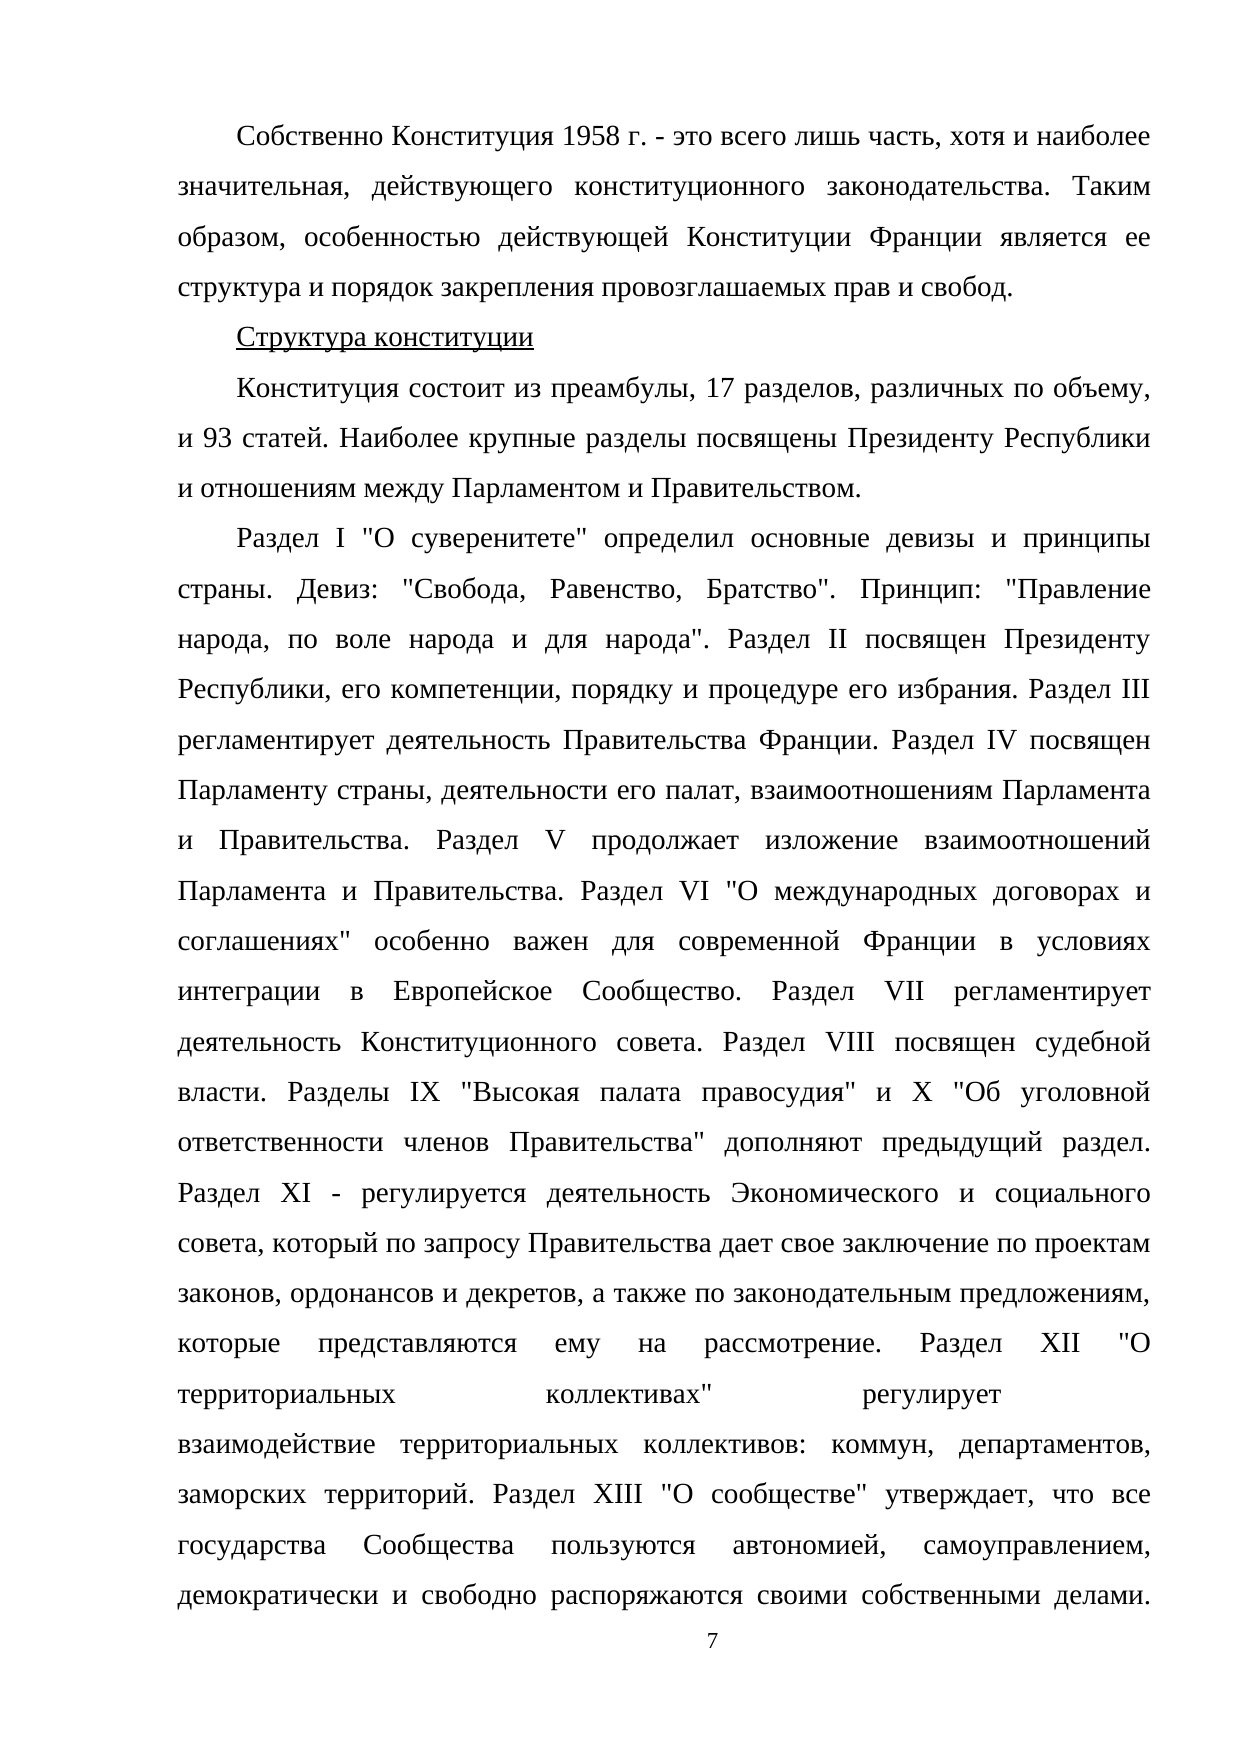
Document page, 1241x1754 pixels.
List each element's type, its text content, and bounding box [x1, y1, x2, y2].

text Конституция состоит из преамбулы, 17 разделов, различных по объему, и 93 статей. Наиболее крупные разделы посвящены Президенту Республики и отношениям между Парламентом и Правительством. [177, 370, 1152, 504]
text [177, 521, 1152, 1611]
text Структура конституции [177, 319, 1152, 353]
text Собственно Конституция 1958 г. - это всего лишь часть, хотя и наиболее значительная, действующего конституционного законодательства. Таким образом, особенностью действующей Конституции Франции является ее структура и порядок закрепления провозглашаемых прав и свобод. [177, 118, 1152, 303]
